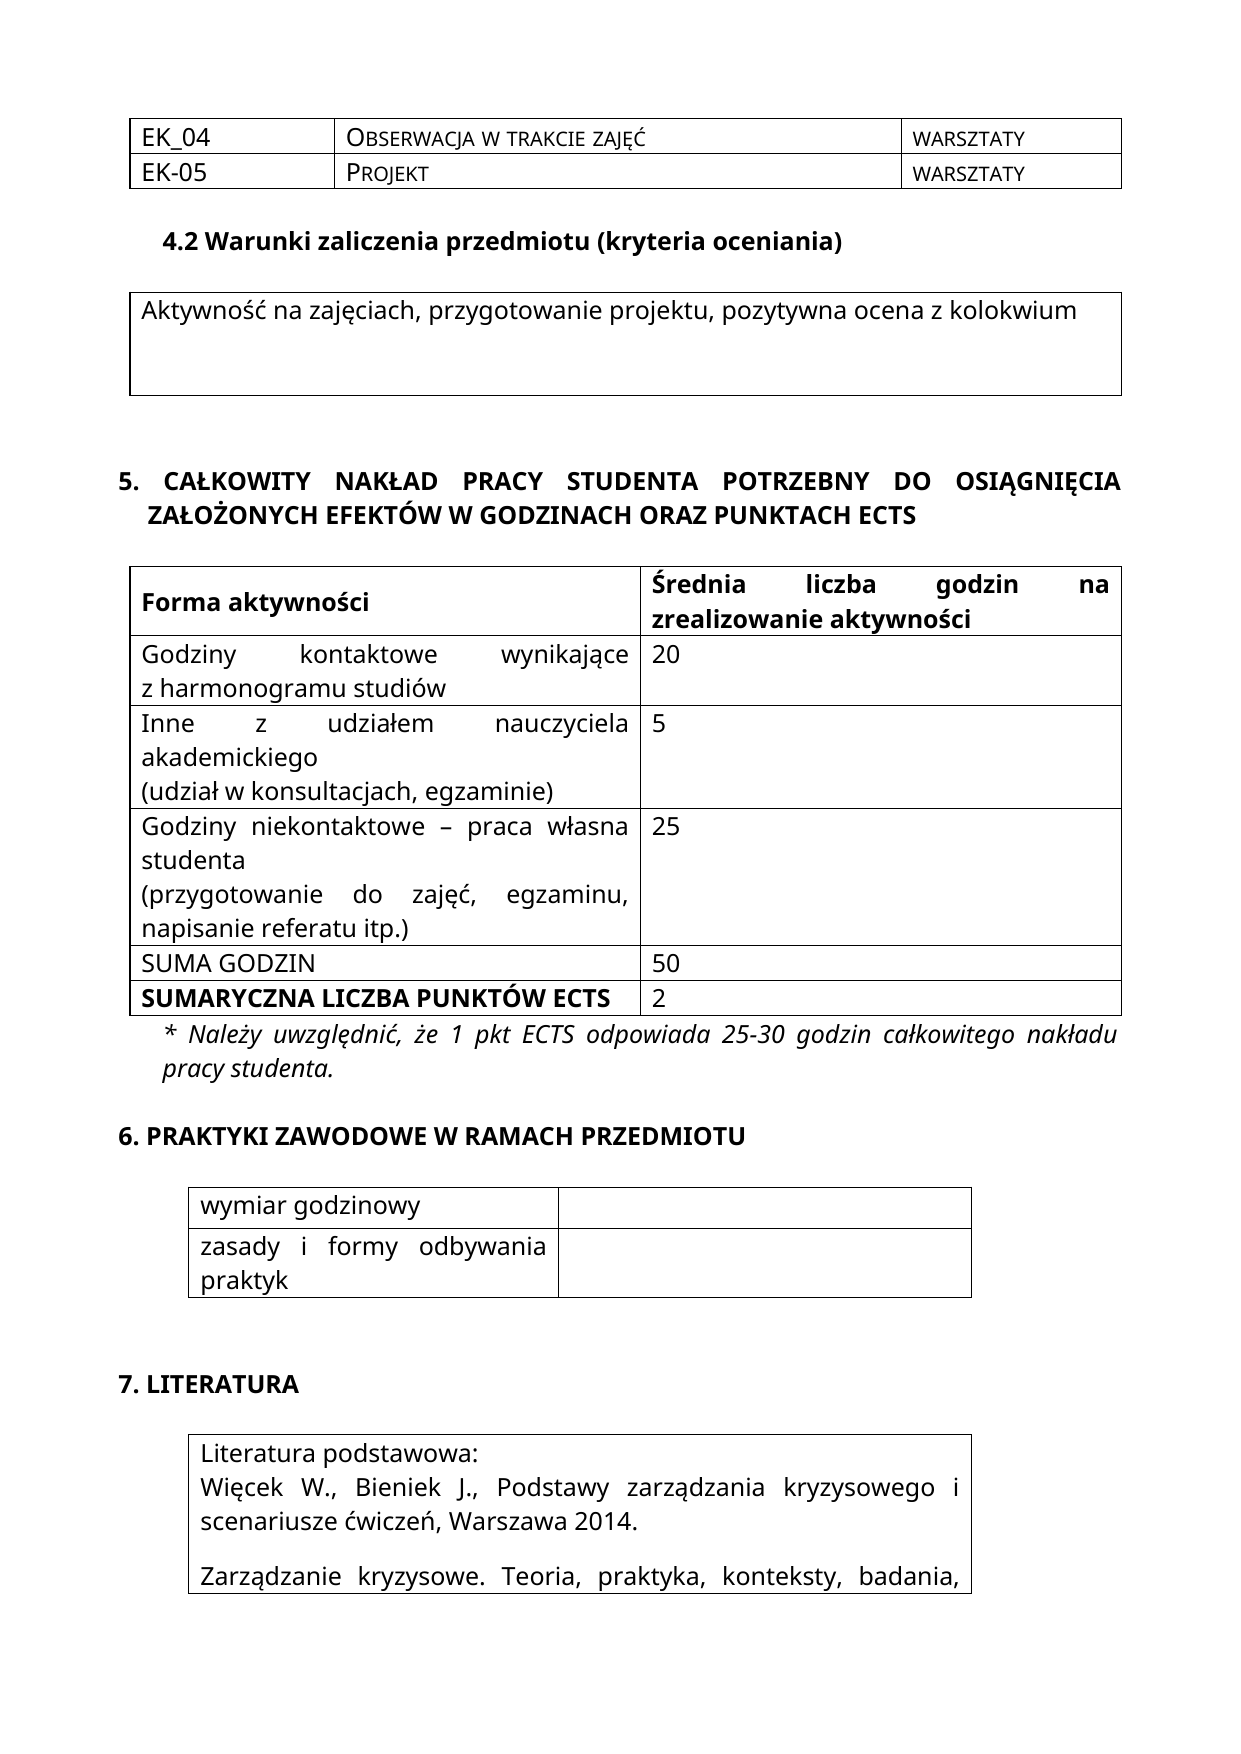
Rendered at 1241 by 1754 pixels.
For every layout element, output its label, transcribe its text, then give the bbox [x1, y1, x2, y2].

table_cell 20 [641, 636, 1121, 704]
text * Należy uwzględnić, że 1 pkt ECTS odpowiada 25-30 godzin całkowitego nakładu pracy studenta. [162, 1016, 1122, 1084]
table_cell [559, 1229, 971, 1297]
text 4.2 Warunki zaliczenia przedmiotu (kryteria oceniania) [162, 223, 1122, 257]
table_header Średnia liczba godzin na zrealizowanie aktywności [641, 567, 1121, 635]
table_cell EK_04 [131, 119, 334, 153]
table_cell zasady i formy odbywania praktyk [189, 1229, 558, 1297]
table_cell 25 [641, 809, 1121, 945]
table_cell 5 [641, 706, 1121, 808]
table_cell Obserwacja w trakcie zajęć [335, 119, 901, 153]
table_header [189, 1435, 971, 1592]
table_header wymiar godzinowy [189, 1188, 558, 1228]
table_cell Godziny kontaktowe wynikające z harmonogramu studiów [131, 636, 640, 704]
table_cell 50 [641, 946, 1121, 980]
table_cell SUMARYCZNA LICZBA PUNKTÓW ECTS [131, 981, 640, 1015]
table_cell SUMA GODZIN [131, 946, 640, 980]
table_cell warsztaty [902, 154, 1121, 188]
table_header [559, 1188, 971, 1228]
table_header Aktywność na zajęciach, przygotowanie projektu, pozytywna ocena z kolokwium [131, 293, 1121, 395]
table_cell Inne z udziałem nauczyciela akademickiego (udział w konsultacjach, egzaminie) [131, 706, 640, 808]
text 5. CAŁKOWITY NAKŁAD PRACY STUDENTA POTRZEBNY DO OSIĄGNIĘCIA ZAŁOŻONYCH EFEKTÓW W GODZINACH ORAZ PUNKTACH ECTS [118, 464, 1122, 532]
table_cell Godziny niekontaktowe – praca własna studenta (przygotowanie do zajęć, egzaminu, napisanie referatu itp.) [131, 809, 640, 945]
text 6. PRAKTYKI ZAWODOWE W RAMACH PRZEDMIOTU [118, 1118, 1122, 1152]
text 7. LITERATURA [118, 1366, 1122, 1400]
table_header Forma aktywności [131, 567, 640, 635]
table_cell EK-05 [131, 154, 334, 188]
table_cell Projekt [335, 154, 901, 188]
table_cell 2 [641, 981, 1121, 1015]
table_cell warsztaty [902, 119, 1121, 153]
